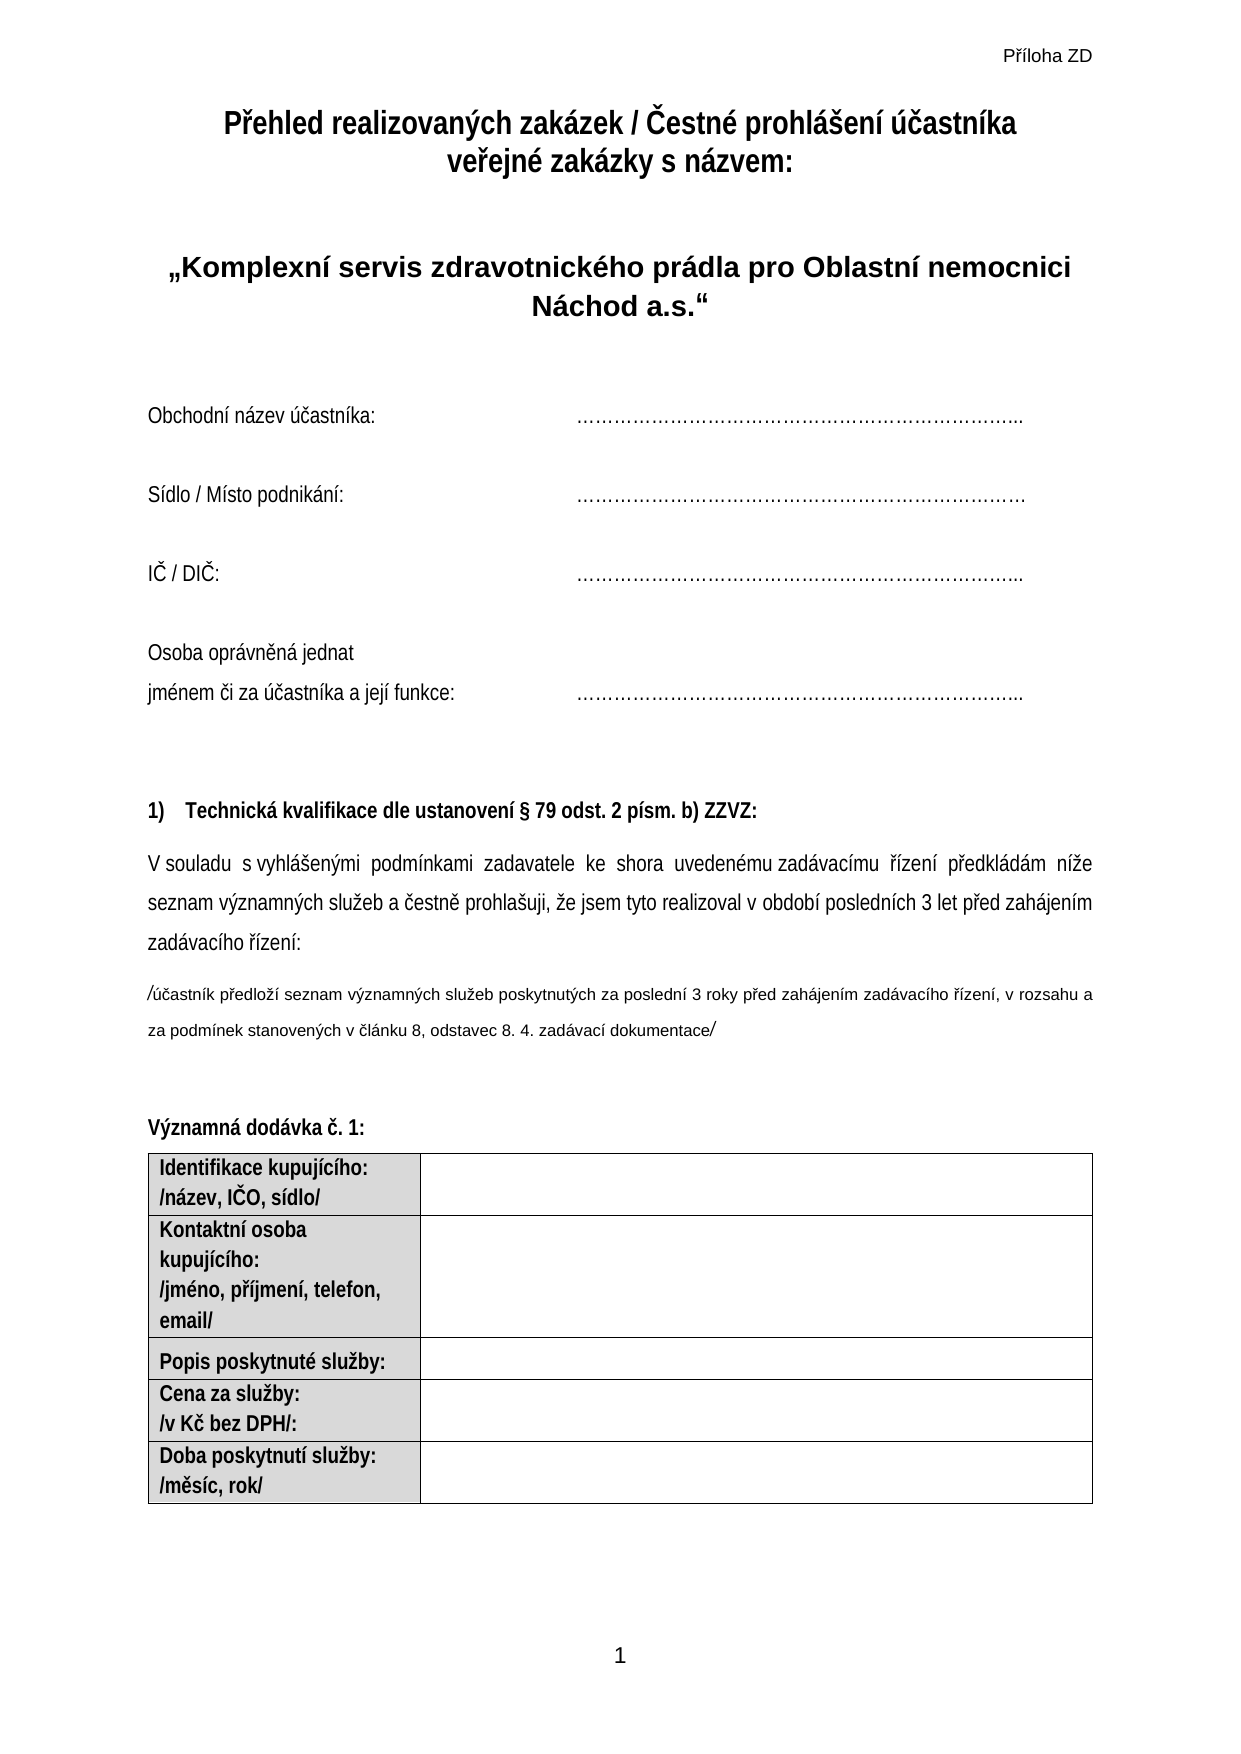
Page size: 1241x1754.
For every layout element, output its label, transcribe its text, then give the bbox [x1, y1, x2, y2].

table_header Identifikace kupujícího: /název, IČO, sídlo/ [149, 1154, 420, 1215]
table_cell [421, 1442, 1092, 1502]
table_cell [421, 1380, 1092, 1441]
text V souladu s vyhlášenými podmínkami zadavatele ke shora uvedenému zadávacímu řízení předkládám níže seznam významných služeb a čestně prohlašuji, že jsem tyto realizoval v období posledních 3 let před zahájením zadávacího řízení: [148, 850, 1093, 955]
text /účastník předloží seznam významných služeb poskytnutých za poslední 3 roky před zahájením zadávacího řízení, v rozsahu a za podmínek stanovených v článku 8, odstavec 8. 4. zadávací dokumentace/ [148, 981, 1093, 1041]
table_header [421, 1154, 1092, 1215]
text veřejné zakázky s názvem: [148, 142, 1093, 180]
list Technická kvalifikace dle ustanovení § 79 odst. 2 písm. b) ZZVZ: [148, 797, 1093, 823]
text Přehled realizovaných zakázek / Čestné prohlášení účastníka [148, 103, 1093, 142]
text IČ / DIČ: ……………………………………………………………... [148, 560, 1093, 587]
table_cell [421, 1216, 1092, 1337]
table_cell Doba poskytnutí služby: /měsíc, rok/ [149, 1442, 420, 1502]
table_cell Cena za služby: /v Kč bez DPH/: [149, 1380, 420, 1441]
text Významná dodávka č. 1: [148, 1114, 1093, 1140]
table_cell [421, 1338, 1092, 1379]
table_cell Popis poskytnuté služby: [149, 1338, 420, 1379]
text Obchodní název účastníka: ……………………………………………………………... [148, 402, 1093, 429]
text „Komplexní servis zdravotnického prádla pro Oblastní nemocnici Náchod a.s.“ [148, 247, 1093, 323]
text Osoba oprávněná jednat jménem či za účastníka a její funkce: ……………………………………………………………... [148, 639, 1093, 705]
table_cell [149, 1216, 420, 1337]
text Sídlo / Místo podnikání: ……………………………………………………………… [148, 481, 1093, 508]
